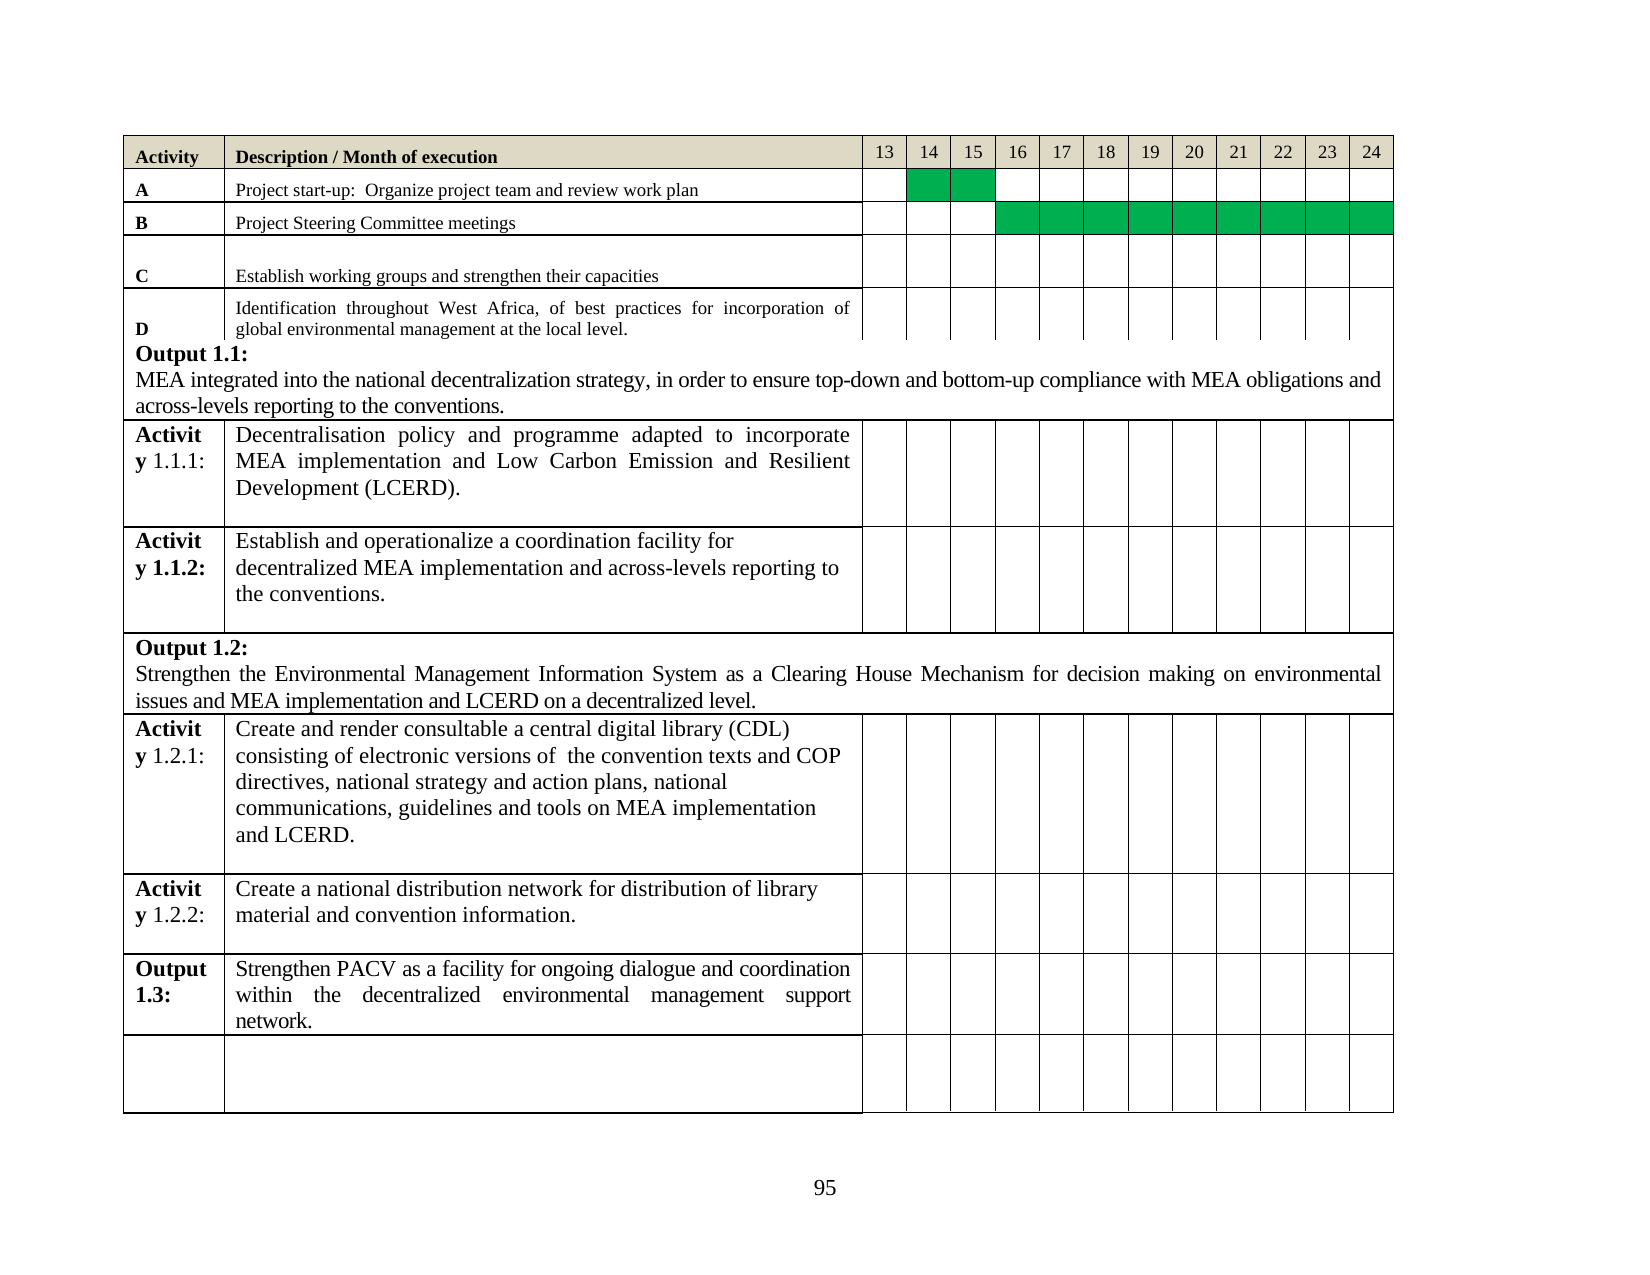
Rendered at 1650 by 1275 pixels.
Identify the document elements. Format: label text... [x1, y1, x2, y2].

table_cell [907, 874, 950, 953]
table_header 19 [1129, 136, 1172, 168]
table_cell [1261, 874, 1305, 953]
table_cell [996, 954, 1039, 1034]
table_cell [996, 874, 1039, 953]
table_header 18 [1084, 136, 1128, 168]
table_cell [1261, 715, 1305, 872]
table_cell [1084, 288, 1128, 340]
table_header 20 [1173, 136, 1216, 168]
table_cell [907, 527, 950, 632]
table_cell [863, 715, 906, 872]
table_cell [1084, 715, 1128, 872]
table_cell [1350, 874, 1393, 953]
table_cell A [124, 169, 224, 201]
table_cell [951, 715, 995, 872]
table_cell [1040, 235, 1083, 287]
table_cell [1350, 202, 1393, 234]
table_header 21 [1217, 136, 1260, 168]
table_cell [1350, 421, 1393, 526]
table_cell [863, 202, 906, 234]
table_cell [1129, 202, 1172, 234]
table_cell [951, 169, 995, 201]
table_header Activity [124, 136, 224, 168]
table_cell Establish working groups and strengthen their capacities [225, 236, 862, 287]
table_cell [951, 288, 995, 340]
table_cell [1040, 169, 1083, 201]
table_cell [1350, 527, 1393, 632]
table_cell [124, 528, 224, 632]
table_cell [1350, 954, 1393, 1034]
table_cell [996, 288, 1039, 340]
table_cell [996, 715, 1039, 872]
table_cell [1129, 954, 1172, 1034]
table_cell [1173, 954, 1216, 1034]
table_cell [996, 235, 1039, 287]
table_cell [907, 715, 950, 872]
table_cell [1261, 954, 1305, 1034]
table_cell Project start-up: Organize project team and review work plan [225, 169, 862, 201]
table_cell [1084, 235, 1128, 287]
table_cell [907, 235, 950, 287]
table_cell [863, 169, 906, 201]
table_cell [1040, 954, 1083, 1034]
table_cell [996, 169, 1039, 201]
table_cell [951, 235, 995, 287]
table_cell [1084, 202, 1128, 234]
table_header 14 [907, 136, 950, 168]
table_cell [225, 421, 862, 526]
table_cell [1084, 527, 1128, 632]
table_cell D [124, 289, 224, 340]
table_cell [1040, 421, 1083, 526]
table_cell [1306, 169, 1349, 201]
table_cell [1173, 169, 1216, 201]
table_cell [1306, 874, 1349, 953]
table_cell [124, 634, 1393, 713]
table_cell Identification throughout West Africa, of best practices for incorporation of global environmental management at the local level. [225, 289, 862, 340]
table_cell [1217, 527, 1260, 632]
table_cell [1129, 288, 1172, 340]
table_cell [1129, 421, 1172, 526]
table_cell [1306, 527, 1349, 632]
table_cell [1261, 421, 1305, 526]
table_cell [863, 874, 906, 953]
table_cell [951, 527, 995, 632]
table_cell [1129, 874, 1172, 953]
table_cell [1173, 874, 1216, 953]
table_cell [1217, 235, 1260, 287]
table_cell [1217, 202, 1260, 234]
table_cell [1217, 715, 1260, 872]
table_cell B [124, 203, 224, 234]
table_cell [907, 202, 950, 234]
table_header 13 [863, 136, 906, 168]
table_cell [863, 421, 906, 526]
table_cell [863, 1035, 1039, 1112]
table_cell [1173, 235, 1216, 287]
table_cell [1040, 288, 1083, 340]
table_cell [1261, 202, 1305, 234]
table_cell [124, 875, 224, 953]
table_cell [1040, 202, 1083, 234]
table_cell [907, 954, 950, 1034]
table_cell [907, 169, 950, 201]
table_header 24 [1350, 136, 1393, 168]
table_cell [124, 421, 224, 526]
table_header 23 [1306, 136, 1349, 168]
table_header 22 [1261, 136, 1305, 168]
table_cell [1306, 235, 1349, 287]
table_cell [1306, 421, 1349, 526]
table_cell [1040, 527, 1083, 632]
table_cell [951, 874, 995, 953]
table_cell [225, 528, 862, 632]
table_cell [1129, 169, 1172, 201]
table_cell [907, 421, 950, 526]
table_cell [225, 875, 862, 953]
table_header 15 [951, 136, 995, 168]
table_cell [907, 288, 950, 340]
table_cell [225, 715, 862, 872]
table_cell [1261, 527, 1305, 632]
table_cell [1261, 235, 1305, 287]
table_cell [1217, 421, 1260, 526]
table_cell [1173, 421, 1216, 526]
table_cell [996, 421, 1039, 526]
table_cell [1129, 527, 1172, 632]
table_header 17 [1040, 136, 1083, 168]
table_cell [1129, 235, 1172, 287]
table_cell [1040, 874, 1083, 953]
table_cell [1217, 169, 1260, 201]
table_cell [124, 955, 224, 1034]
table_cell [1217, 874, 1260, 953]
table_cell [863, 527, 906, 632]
table_cell [1350, 169, 1393, 201]
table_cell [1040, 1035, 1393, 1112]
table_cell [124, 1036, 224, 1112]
table_cell [863, 235, 906, 287]
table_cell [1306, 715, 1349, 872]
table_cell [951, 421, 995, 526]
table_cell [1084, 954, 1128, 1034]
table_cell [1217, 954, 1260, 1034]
table_cell [1084, 169, 1128, 201]
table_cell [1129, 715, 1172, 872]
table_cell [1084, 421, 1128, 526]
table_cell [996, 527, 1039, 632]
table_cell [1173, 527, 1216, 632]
table_cell [1261, 169, 1305, 201]
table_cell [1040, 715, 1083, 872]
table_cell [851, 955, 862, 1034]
table_cell [951, 202, 995, 234]
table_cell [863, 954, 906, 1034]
table_cell [863, 288, 906, 340]
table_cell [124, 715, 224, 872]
table_header 16 [996, 136, 1039, 168]
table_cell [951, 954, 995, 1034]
table_cell [1306, 202, 1349, 234]
table_cell [996, 202, 1039, 234]
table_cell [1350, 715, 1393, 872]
table_cell Project Steering Committee meetings [225, 203, 862, 234]
table_header Description / Month of execution [225, 136, 862, 168]
table_cell [1173, 202, 1216, 234]
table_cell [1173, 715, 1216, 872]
table_cell [1350, 235, 1393, 287]
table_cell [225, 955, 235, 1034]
table_cell C [124, 236, 224, 287]
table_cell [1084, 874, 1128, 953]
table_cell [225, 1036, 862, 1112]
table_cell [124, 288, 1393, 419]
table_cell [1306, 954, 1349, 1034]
